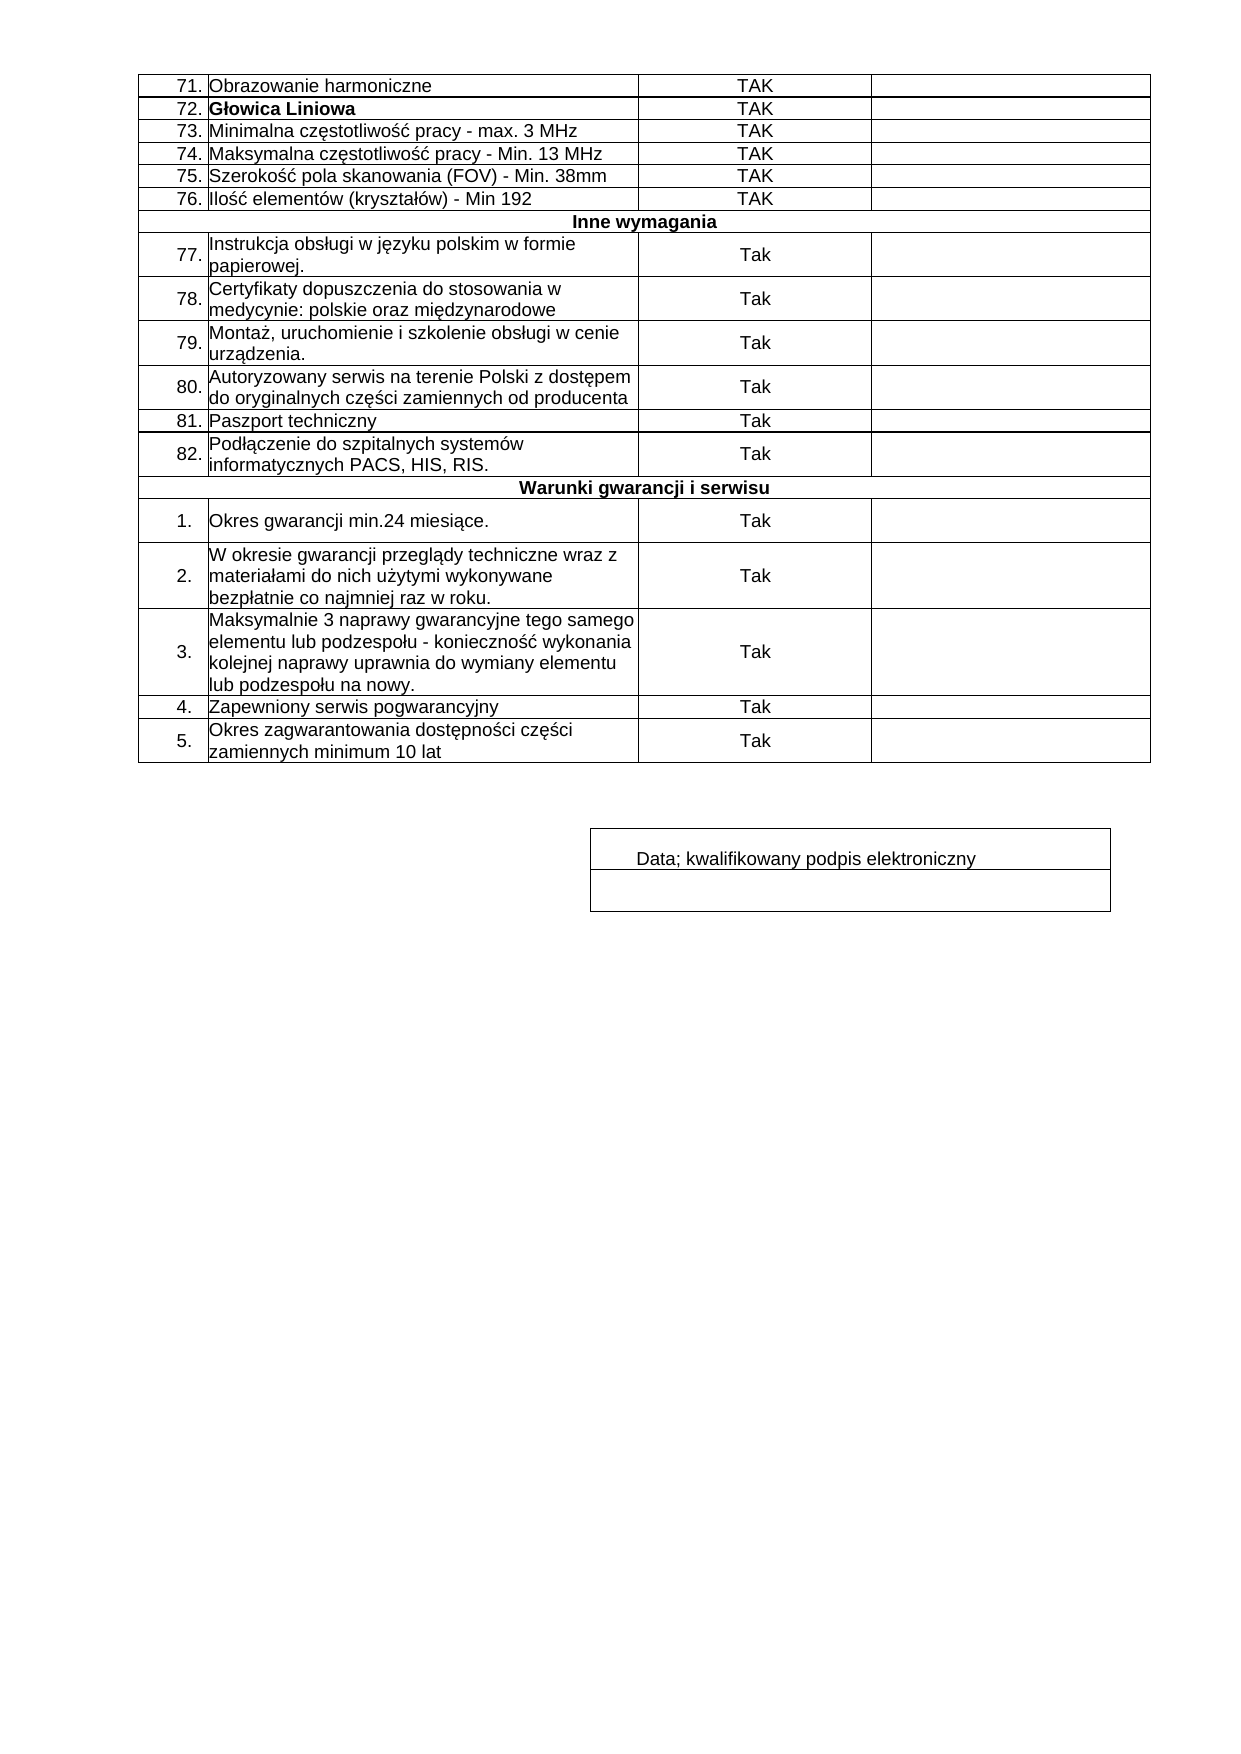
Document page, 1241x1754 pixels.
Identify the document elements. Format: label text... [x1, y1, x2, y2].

table_cell [591, 870, 1110, 911]
table_cell [872, 165, 1150, 187]
table_cell [872, 543, 1150, 608]
table_cell [872, 410, 1150, 431]
table_cell Obrazowanie harmoniczne [209, 75, 638, 96]
table_cell Tak [639, 719, 871, 762]
table_cell TAK [639, 75, 871, 96]
table_cell [872, 98, 1150, 119]
table_cell [139, 499, 208, 542]
table_cell TAK [639, 188, 871, 209]
table_cell Tak [639, 543, 871, 608]
table_cell Szerokość pola skanowania (FOV) - Min. 38mm [209, 165, 638, 187]
table_cell [139, 120, 208, 142]
table_cell [139, 75, 208, 96]
table_cell [872, 499, 1150, 542]
table_cell [139, 98, 208, 119]
table_cell [139, 165, 208, 187]
table_cell TAK [639, 120, 871, 142]
table_cell [139, 366, 208, 409]
table_cell TAK [639, 165, 871, 187]
table_cell Instrukcja obsługi w języku polskim w formie papierowej. [209, 233, 638, 276]
table_cell Certyfikaty dopuszczenia do stosowania w medycynie: polskie oraz międzynarodowe [209, 277, 638, 320]
table_cell [139, 277, 208, 320]
table_header Data; kwalifikowany podpis elektroniczny [591, 829, 1110, 869]
table_cell [872, 433, 1150, 476]
table_cell Maksymalnie 3 naprawy gwarancyjne tego samego elementu lub podzespołu - konieczność wykonania kolejnej naprawy uprawnia do wymiany elementu lub podzespołu na nowy. [209, 609, 638, 695]
table_cell Tak [639, 499, 871, 542]
table_cell Inne wymagania [139, 211, 1150, 232]
table_cell Okres gwarancji min.24 miesiące. [209, 499, 638, 542]
table_cell [872, 233, 1150, 276]
table_cell Tak [639, 233, 871, 276]
table_cell Ilość elementów (kryształów) - Min 192 [209, 188, 638, 209]
table_cell Głowica Liniowa [209, 98, 638, 119]
table_cell [139, 233, 208, 276]
table_cell Minimalna częstotliwość pracy - max. 3 MHz [209, 120, 638, 142]
table_cell Autoryzowany serwis na terenie Polski z dostępem do oryginalnych części zamiennych od producenta [209, 366, 638, 409]
table_cell [139, 143, 208, 164]
table_cell Tak [639, 609, 871, 695]
table_cell Podłączenie do szpitalnych systemów informatycznych PACS, HIS, RIS. [209, 433, 638, 476]
table_cell Warunki gwarancji i serwisu [139, 477, 1150, 498]
table_cell [139, 543, 208, 608]
table_cell [872, 696, 1150, 718]
table_cell [139, 188, 208, 209]
table_cell [139, 719, 208, 762]
table_cell [139, 321, 208, 364]
table_cell Tak [639, 433, 871, 476]
table_cell [872, 366, 1150, 409]
table_cell [872, 143, 1150, 164]
table_cell [872, 75, 1150, 96]
table_cell TAK [639, 143, 871, 164]
table_cell Tak [639, 410, 871, 431]
table_cell Montaż, uruchomienie i szkolenie obsługi w cenie urządzenia. [209, 321, 638, 364]
table_cell [139, 433, 208, 476]
table_cell Zapewniony serwis pogwarancyjny [209, 696, 638, 718]
table_cell [872, 277, 1150, 320]
table_cell Tak [639, 696, 871, 718]
table_cell Tak [639, 277, 871, 320]
table_cell Paszport techniczny [209, 410, 638, 431]
table_cell [872, 719, 1150, 762]
table_cell Maksymalna częstotliwość pracy - Min. 13 MHz [209, 143, 638, 164]
table_cell [872, 321, 1150, 364]
table_cell [139, 410, 208, 431]
table_cell [872, 120, 1150, 142]
table_cell W okresie gwarancji przeglądy techniczne wraz z materiałami do nich użytymi wykonywane bezpłatnie co najmniej raz w roku. [209, 543, 638, 608]
table_cell [139, 609, 208, 695]
table_cell Okres zagwarantowania dostępności części zamiennych minimum 10 lat [209, 719, 638, 762]
table_cell Tak [639, 366, 871, 409]
table_cell [872, 609, 1150, 695]
table_cell Tak [639, 321, 871, 364]
table_cell [872, 188, 1150, 209]
table_cell TAK [639, 98, 871, 119]
table_cell [139, 696, 208, 718]
